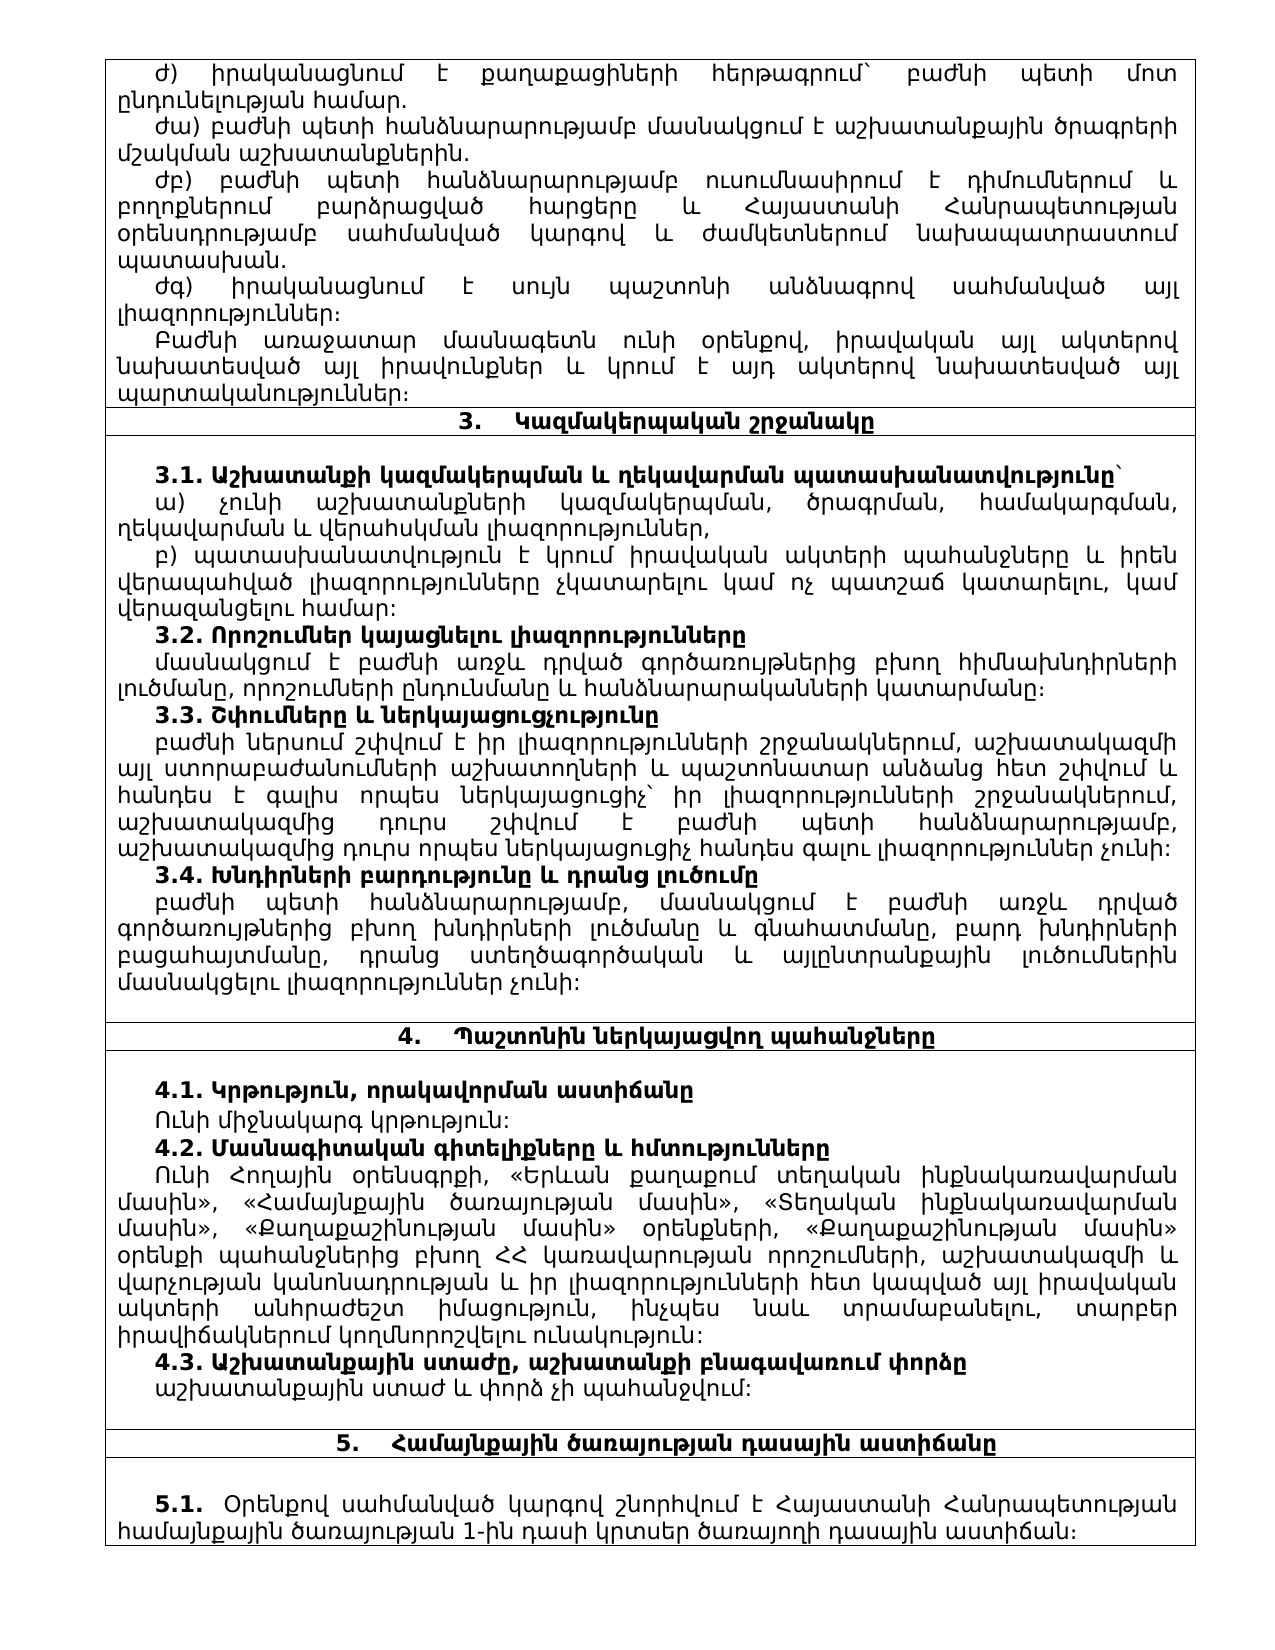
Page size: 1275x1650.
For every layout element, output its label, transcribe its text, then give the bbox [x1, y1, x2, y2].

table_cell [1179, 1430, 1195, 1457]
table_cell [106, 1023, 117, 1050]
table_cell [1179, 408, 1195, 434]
table_cell Կրթություն, որակավորման աստիճանը Ունի միջնակարգ կրթություն: Մասնագիտական գիտելիքները և հմտությունները Ունի Հողային օրենսգրքի, «Երևան քաղաքում տեղական ինքնակառավարման մասին», «Համայնքային ծառայության մասին», «Տեղական ինքնակառավարման մասին», «Քաղաքաշինության մասին» օրենքների, «Քաղաքաշինության մասին» օրենքի պահանջներից բխող ՀՀ կառավարության որոշումների, աշխատակազմի և վարչության կանոնադրության և իր լիազորությունների հետ կապված այլ իրավական ակտերի անհրաժեշտ իմացություն, ինչպես նաև տրամաբանելու, տարբեր իրավիճակներում կողմնորոշվելու ունակություն: Աշխատանքային ստաժը, աշխատանքի բնագավառում փորձը աշխատանքային ստաժ և փորձ չի պահանջվում: [106, 1051, 1195, 1429]
table_cell Օրենքով սահմանված կարգով շնորհվում է Հայաստանի Հանրապետության համայնքային ծառայության 1-ին դասի կրտսեր ծառայողի դասային աստիճան։ [106, 1458, 1195, 1545]
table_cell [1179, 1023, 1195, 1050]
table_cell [106, 60, 1195, 407]
table_cell Աշխատանքի կազմակերպման և ղեկավարման պատասխանատվությունը՝ ա) չունի աշխատանքների կազմակերպման, ծրագրման, համակարգման, ղեկավարման և վերահսկման լիազորություններ, բ) պատասխանատվություն է կրում իրավական ակտերի պահանջները և իրեն վերապահված լիազորությունները չկատարելու կամ ոչ պատշաճ կատարելու, կամ վերազանցելու համար: Որոշումներ կայացնելու լիազորությունները մասնակցում է բաժնի առջև դրված գործառույթներից բխող հիմնախնդիրների լուծմանը, որոշումների ընդունմանը և հանձնարարականների կատարմանը։ Շփումները և ներկայացուցչությունը բաժնի ներսում շփվում է իր լիազորությունների շրջանակներում, աշխատակազմի այլ ստորաբաժանումների աշխատողների և պաշտոնատար անձանց հետ շփվում և հանդես է գալիս որպես ներկայացուցիչ՝ իր լիազորությունների շրջանակներում, աշխատակազմից դուրս շփվում է բաժնի պետի հանձնարարությամբ, աշխատակազմից դուրս որպես ներկայացուցիչ հանդես գալու լիազորություններ չունի: Խնդիրների բարդությունը և դրանց լուծումը բաժնի պետի հանձնարարությամբ, մասնակցում է բաժնի առջև դրված գործառույթներից բխող խնդիրների լուծմանը և գնահատմանը, բարդ խնդիրների բացահայտմանը, դրանց ստեղծագործական և այլընտրանքային լուծումներին մասնակցելու լիազորություններ չունի: [106, 436, 1195, 1022]
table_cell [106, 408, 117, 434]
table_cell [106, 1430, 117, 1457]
